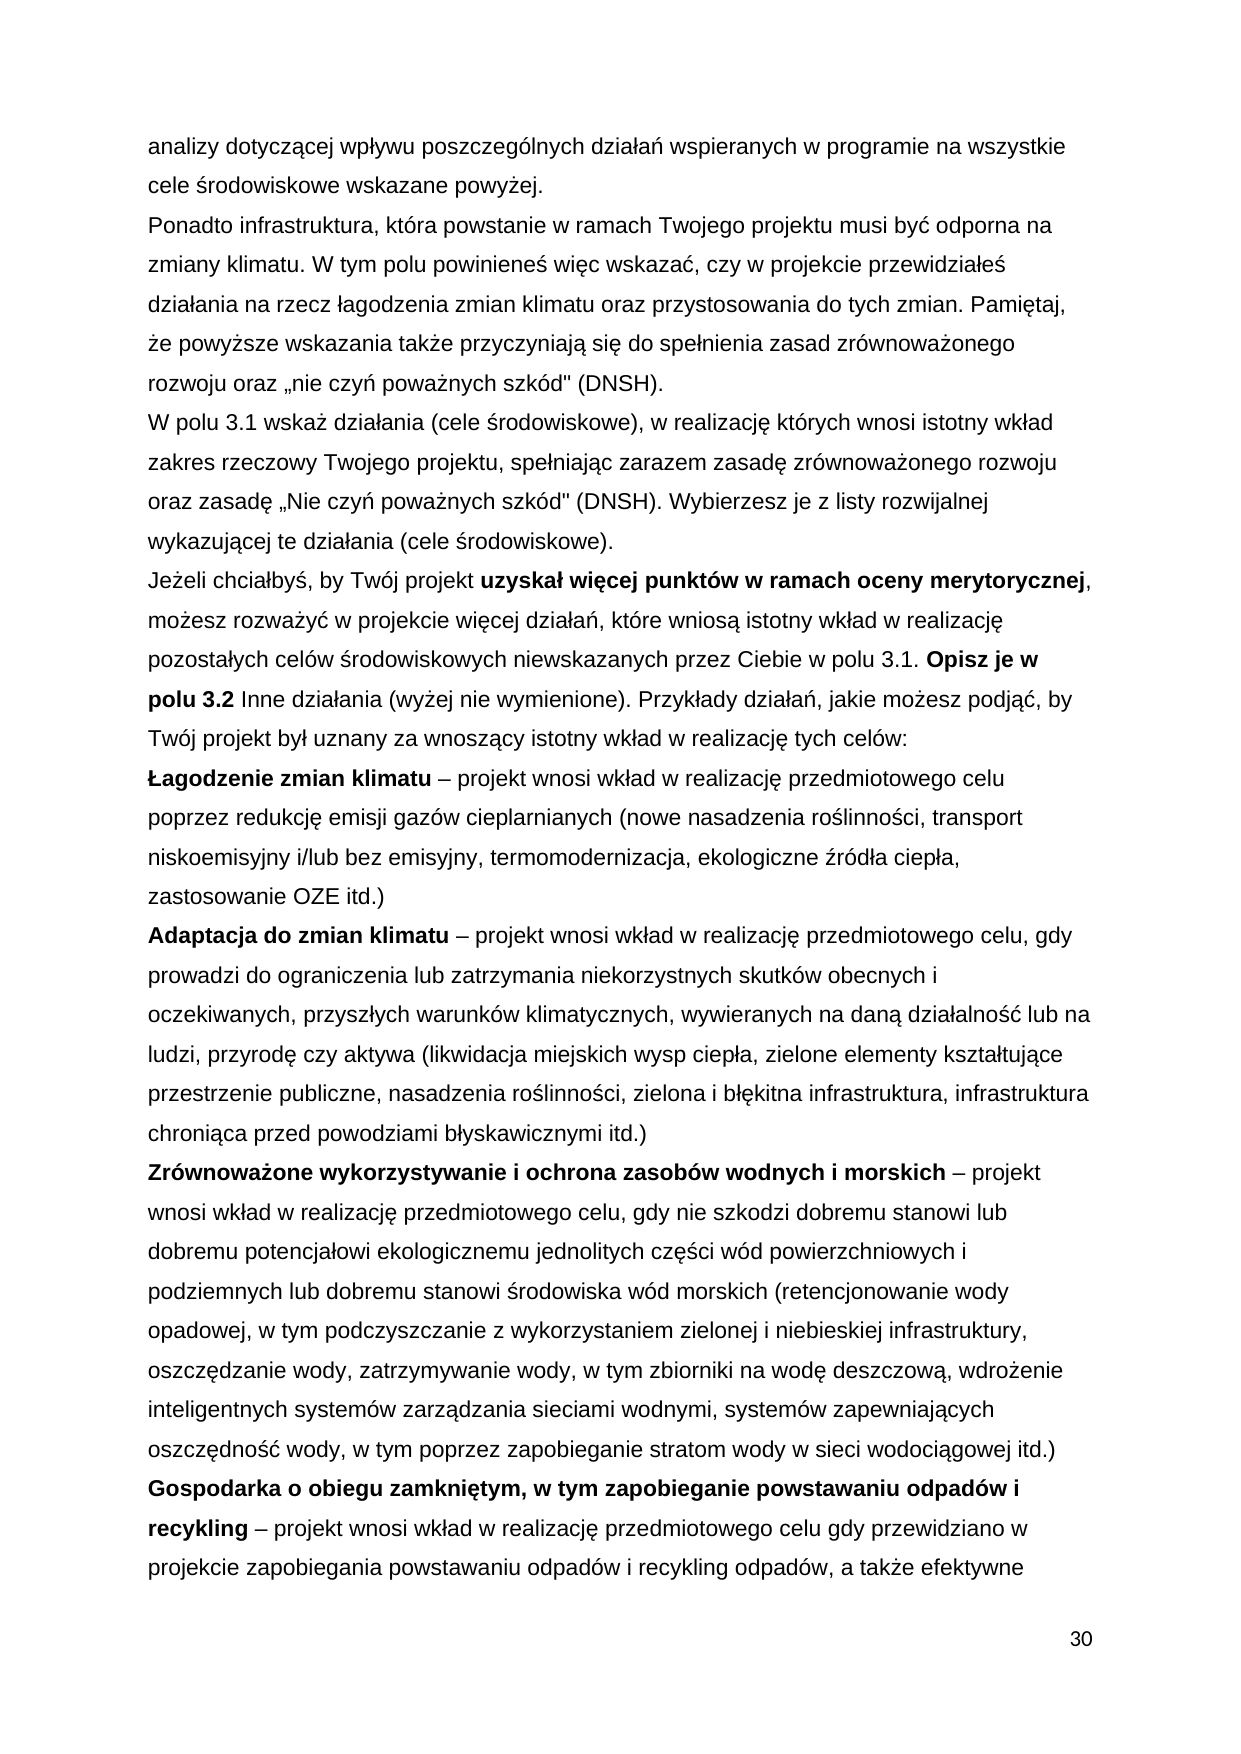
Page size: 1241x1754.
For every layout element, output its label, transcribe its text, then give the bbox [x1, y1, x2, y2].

text Ponadto infrastruktura, która powstanie w ramach Twojego projektu musi być odporna na zmiany klimatu. W tym polu powinieneś więc wskazać, czy w projekcie przewidziałeś działania na rzecz łagodzenia zmian klimatu oraz przystosowania do tych zmian. Pamiętaj, że powyższe wskazania także przyczyniają się do spełnienia zasad zrównoważonego rozwoju oraz „nie czyń poważnych szkód" (DNSH). [148, 212, 1092, 396]
text Łagodzenie zmian klimatu – projekt wnosi wkład w realizację przedmiotowego celu poprzez redukcję emisji gazów cieplarnianych (nowe nasadzenia roślinności, transport niskoemisyjny i/lub bez emisyjny, termomodernizacja, ekologiczne źródła ciepła, zastosowanie OZE itd.) [148, 764, 1092, 909]
text W polu 3.1 wskaż działania (cele środowiskowe), w realizację których wnosi istotny wkład zakres rzeczowy Twojego projektu, spełniając zarazem zasadę zrównoważonego rozwoju oraz zasadę „Nie czyń poważnych szkód" (DNSH). Wybierzesz je z listy rozwijalnej wykazującej te działania (cele środowiskowe). [148, 409, 1092, 554]
text Jeżeli chciałbyś, by Twój projekt uzyskał więcej punktów w ramach oceny merytorycznej, możesz rozważyć w projekcie więcej działań, które wniosą istotny wkład w realizację pozostałych celów środowiskowych niewskazanych przez Ciebie w polu 3.1. Opisz je w polu 3.2 Inne działania (wyżej nie wymienione). Przykłady działań, jakie możesz podjąć, by Twój projekt był uznany za wnoszący istotny wkład w realizację tych celów: [148, 567, 1092, 751]
text Adaptacja do zmian klimatu – projekt wnosi wkład w realizację przedmiotowego celu, gdy prowadzi do ograniczenia lub zatrzymania niekorzystnych skutków obecnych i oczekiwanych, przyszłych warunków klimatycznych, wywieranych na daną działalność lub na ludzi, przyrodę czy aktywa (likwidacja miejskich wysp ciepła, zielone elementy kształtujące przestrzenie publiczne, nasadzenia roślinności, zielona i błękitna infrastruktura, infrastruktura chroniąca przed powodziami błyskawicznymi itd.) [148, 922, 1092, 1146]
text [148, 133, 1092, 199]
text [148, 1475, 1092, 1581]
text Zrównoważone wykorzystywanie i ochrona zasobów wodnych i morskich – projekt wnosi wkład w realizację przedmiotowego celu, gdy nie szkodzi dobremu stanowi lub dobremu potencjałowi ekologicznemu jednolitych części wód powierzchniowych i podziemnych lub dobremu stanowi środowiska wód morskich (retencjonowanie wody opadowej, w tym podczyszczanie z wykorzystaniem zielonej i niebieskiej infrastruktury, oszczędzanie wody, zatrzymywanie wody, w tym zbiorniki na wodę deszczową, wdrożenie inteligentnych systemów zarządzania sieciami wodnymi, systemów zapewniających oszczędność wody, w tym poprzez zapobieganie stratom wody w sieci wodociągowej itd.) [148, 1159, 1092, 1462]
